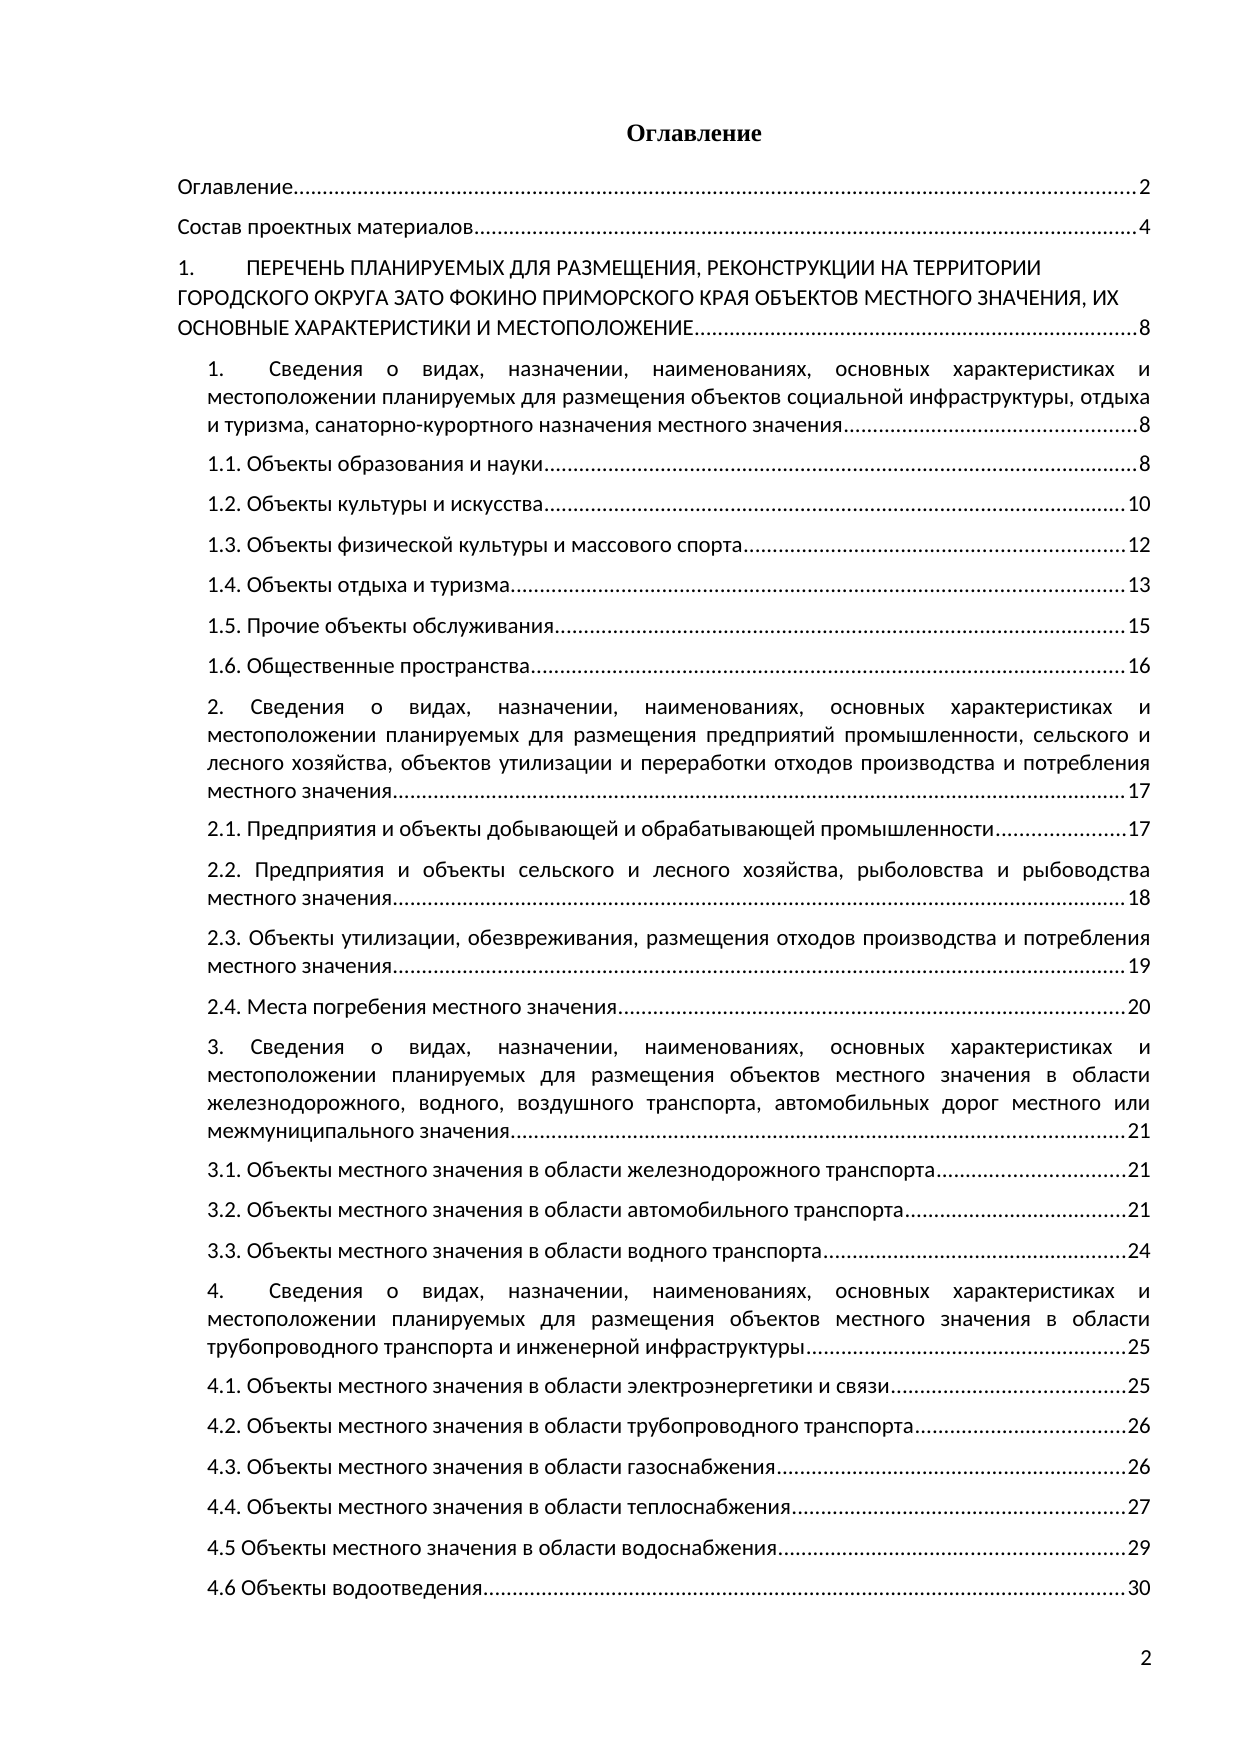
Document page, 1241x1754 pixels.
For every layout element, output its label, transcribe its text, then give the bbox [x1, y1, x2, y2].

text 2.3. Объекты утилизации, обезвреживания, размещения отходов производства и потребления местного значения 19 [207, 923, 1152, 979]
text 1.5. Прочие объекты обслуживания 15 [207, 611, 1152, 639]
text 1.3. Объекты физической культуры и массового спорта 12 [207, 530, 1152, 558]
text 1.4. Объекты отдыха и туризма 13 [207, 570, 1152, 598]
text 2. Сведения о видах, назначении, наименованиях, основных характеристиках и местоположении планируемых для размещения предприятий промышленности, сельского и лесного хозяйства, объектов утилизации и переработки отходов производства и потребления местного значения 17 [207, 692, 1152, 804]
text 4.5 Объекты местного значения в области водоснабжения 29 [207, 1533, 1152, 1561]
text 1.1. Объекты образования и науки 8 [207, 449, 1152, 477]
text 3.2. Объекты местного значения в области автомобильного транспорта 21 [207, 1195, 1152, 1223]
text 4. Сведения о видах, назначении, наименованиях, основных характеристиках и местоположении планируемых для размещения объектов местного значения в области трубопроводного транспорта и инженерной инфраструктуры 25 [207, 1276, 1152, 1361]
text 4.1. Объекты местного значения в области электроэнергетики и связи 25 [207, 1371, 1152, 1399]
list Оглавление [177, 118, 1152, 147]
text 2.2. Предприятия и объекты сельского и лесного хозяйства, рыболовства и рыбоводства местного значения 18 [207, 855, 1152, 911]
text Оглавление 2 [177, 172, 1152, 200]
text 3.1. Объекты местного значения в области железнодорожного транспорта 21 [207, 1155, 1152, 1183]
text 2.1. Предприятия и объекты добывающей и обрабатывающей промышленности 17 [207, 814, 1152, 842]
text 1. Сведения о видах, назначении, наименованиях, основных характеристиках и местоположении планируемых для размещения объектов социальной инфраструктуры, отдыха и туризма, санаторно-курортного назначения местного значения 8 [207, 354, 1152, 438]
text 4.4. Объекты местного значения в области теплоснабжения 27 [207, 1492, 1152, 1521]
text 1.2. Объекты культуры и искусства 10 [207, 489, 1152, 517]
text 4.6 Объекты водоотведения 30 [207, 1573, 1152, 1602]
text 4.3. Объекты местного значения в области газоснабжения 26 [207, 1452, 1152, 1480]
text 3. Сведения о видах, назначении, наименованиях, основных характеристиках и местоположении планируемых для размещения объектов местного значения в области железнодорожного, водного, воздушного транспорта, автомобильных дорог местного или межмуниципального значения 21 [207, 1032, 1152, 1144]
text 2.4. Места погребения местного значения 20 [207, 992, 1152, 1020]
text 1.6. Общественные пространства 16 [207, 651, 1152, 679]
text 4.2. Объекты местного значения в области трубопроводного транспорта 26 [207, 1411, 1152, 1439]
text 3.3. Объекты местного значения в области водного транспорта 24 [207, 1236, 1152, 1264]
text Состав проектных материалов 4 [177, 212, 1152, 241]
text 1. ПЕРЕЧЕНЬ ПЛАНИРУЕМЫХ ДЛЯ РАЗМЕЩЕНИЯ, РЕКОНСТРУКЦИИ НА ТЕРРИТОРИИ ГОРОДСКОГО ОКРУГА ЗАТО ФОКИНО ПРИМОРСКОГО КРАЯ ОБЪЕКТОВ МЕСТНОГО ЗНАЧЕНИЯ, ИХ ОСНОВНЫЕ ХАРАКТЕРИСТИКИ И МЕСТОПОЛОЖЕНИЕ 8 [177, 253, 1152, 342]
